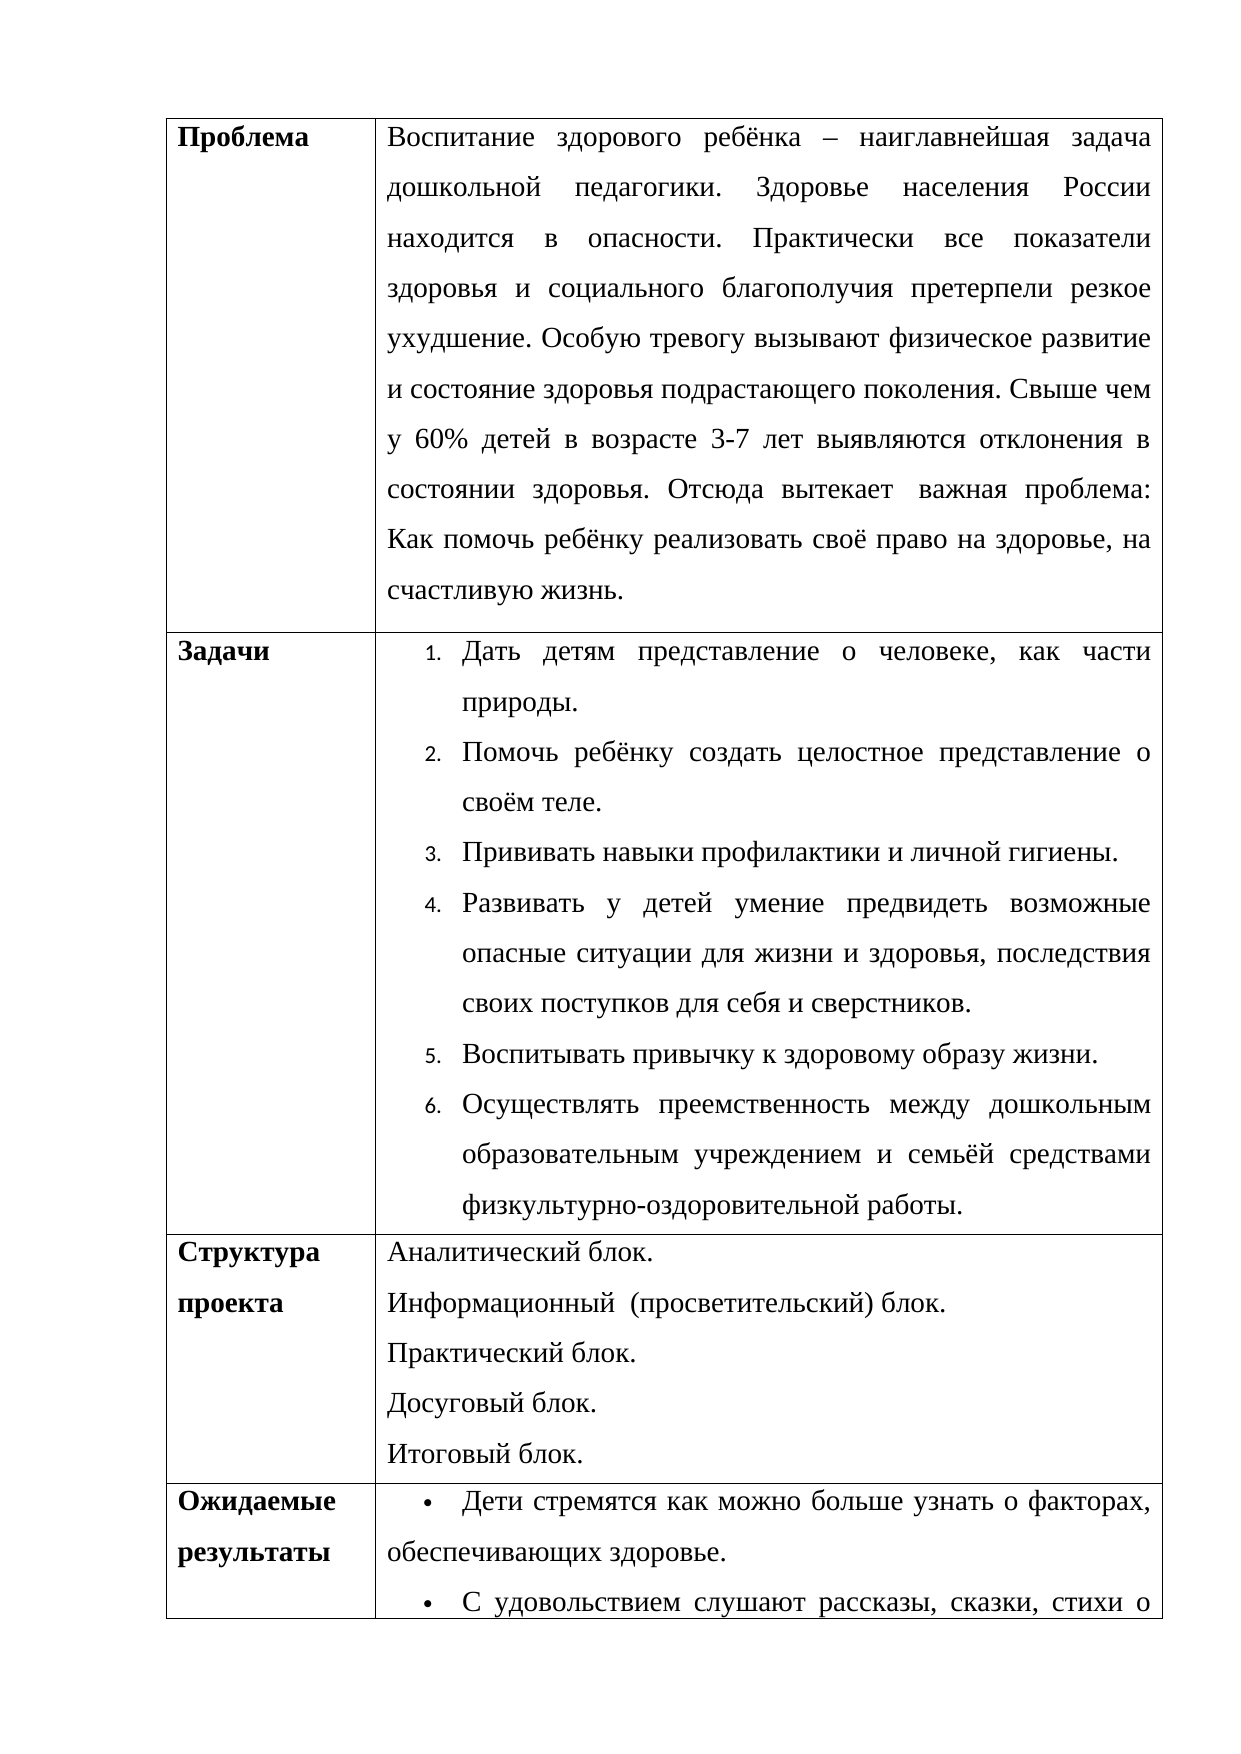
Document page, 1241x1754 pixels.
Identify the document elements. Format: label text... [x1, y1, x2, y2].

table_cell Проблема [167, 119, 375, 632]
table_cell Структура проекта [167, 1235, 375, 1482]
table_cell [376, 1484, 1162, 1618]
table_cell Задачи [167, 633, 375, 1233]
table_cell Аналитический блок. Информационный (просветительский) блок. Практический блок. Досуговый блок. Итоговый блок. [376, 1235, 1162, 1482]
table_cell Дать детям представление о человеке, как части природы. Помочь ребёнку создать целостное представление о своём теле. Прививать навыки профилактики и личной гигиены. Развивать у детей умение предвидеть возможные опасные ситуации для жизни и здоровья, последствия своих поступков для себя и сверстников. Воспитывать привычку к здоровому образу жизни. Осуществлять преемственность между дошкольным образовательным учреждением и семьёй средствами физкультурно-оздоровительной работы. [376, 633, 1162, 1233]
table_cell Воспитание здорового ребёнка – наиглавнейшая задача дошкольной педагогики. Здоровье населения России находится в опасности. Практически все показатели здоровья и социального благополучия претерпели резкое ухудшение. Особую тревогу вызывают физическое развитие и состояние здоровья подрастающего поколения. Свыше чем у 60% детей в возрасте 3-7 лет выявляются отклонения в состоянии здоровья. Отсюда вытекает важная проблема: Как помочь ребёнку реализовать своё право на здоровье, на счастливую жизнь. [376, 119, 1162, 632]
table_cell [167, 1484, 375, 1618]
